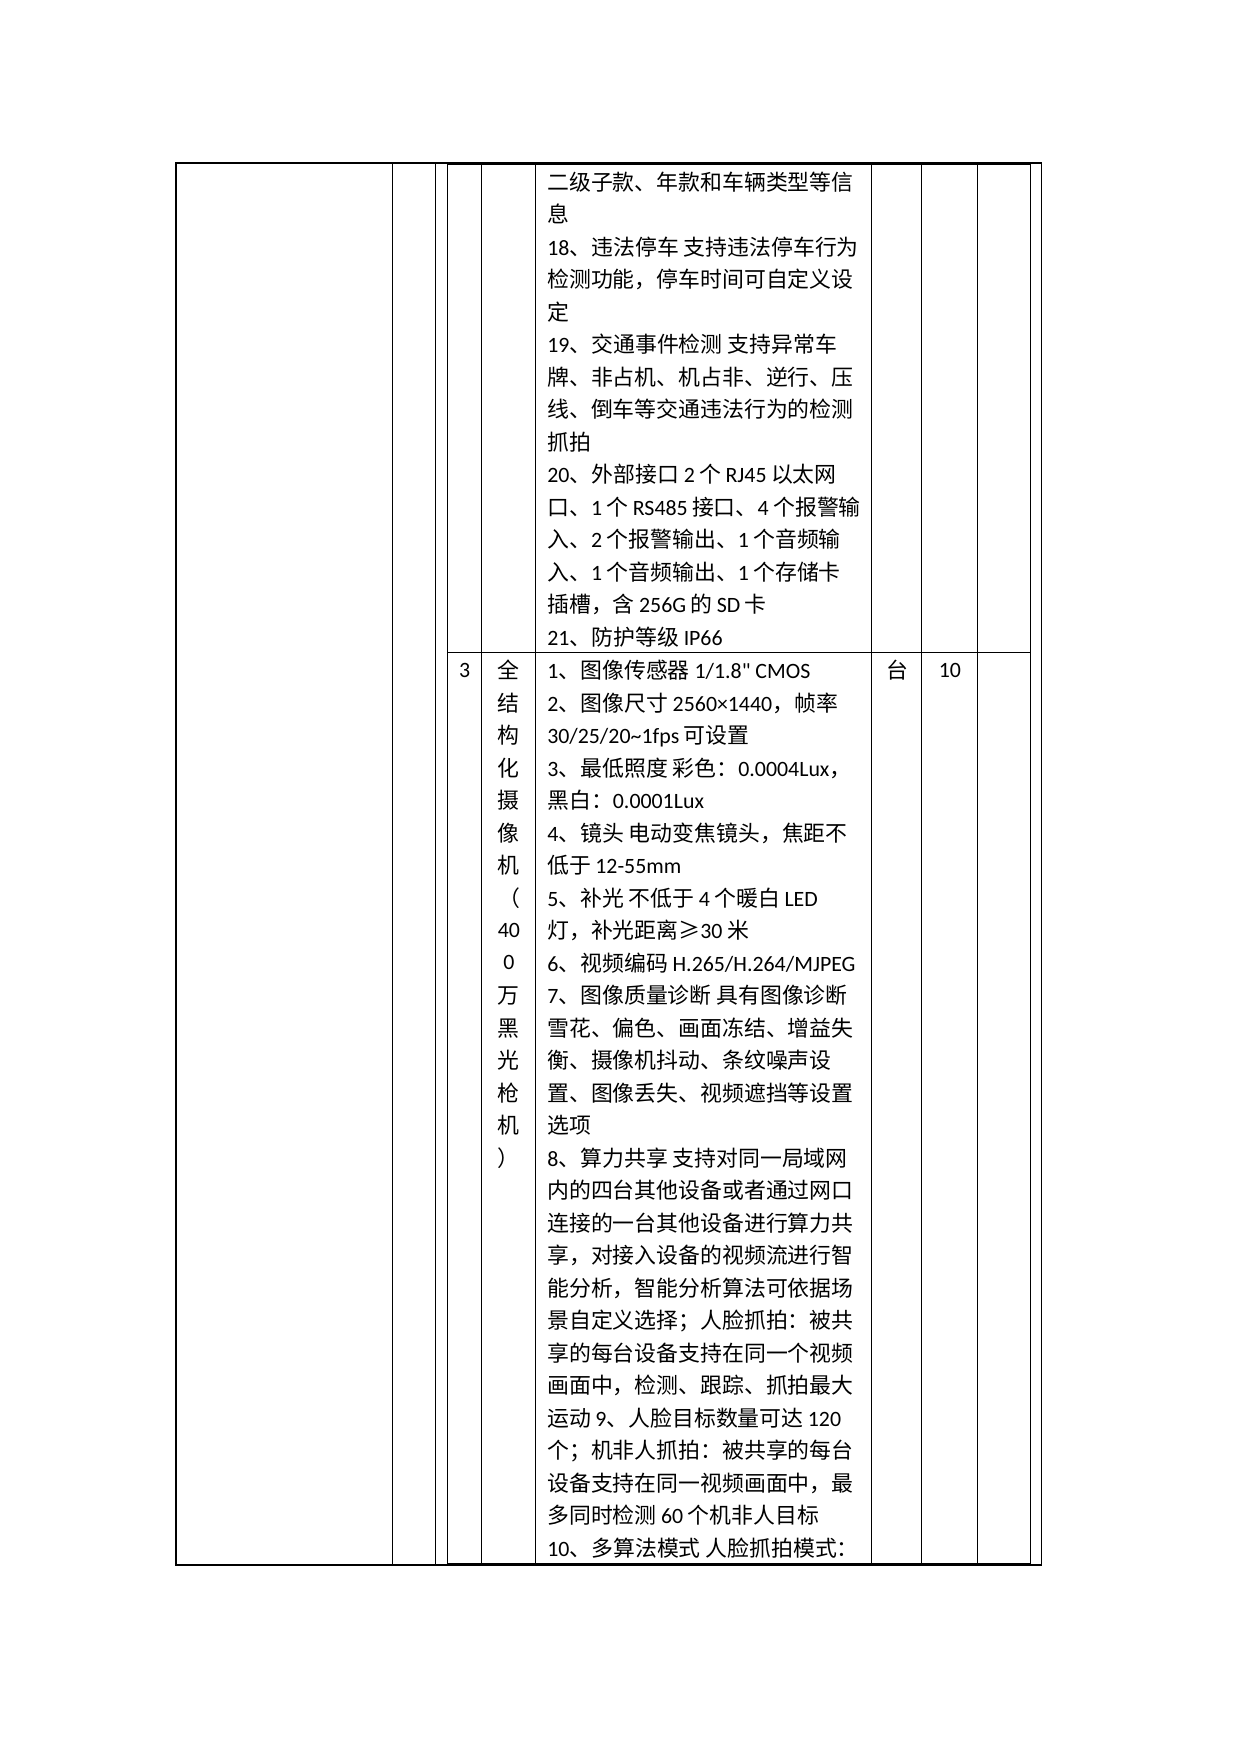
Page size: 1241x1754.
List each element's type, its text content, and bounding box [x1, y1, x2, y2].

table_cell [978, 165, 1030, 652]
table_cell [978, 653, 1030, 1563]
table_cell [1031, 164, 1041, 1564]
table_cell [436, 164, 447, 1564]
table_cell 1 [393, 164, 435, 1564]
table_cell [177, 164, 392, 1564]
